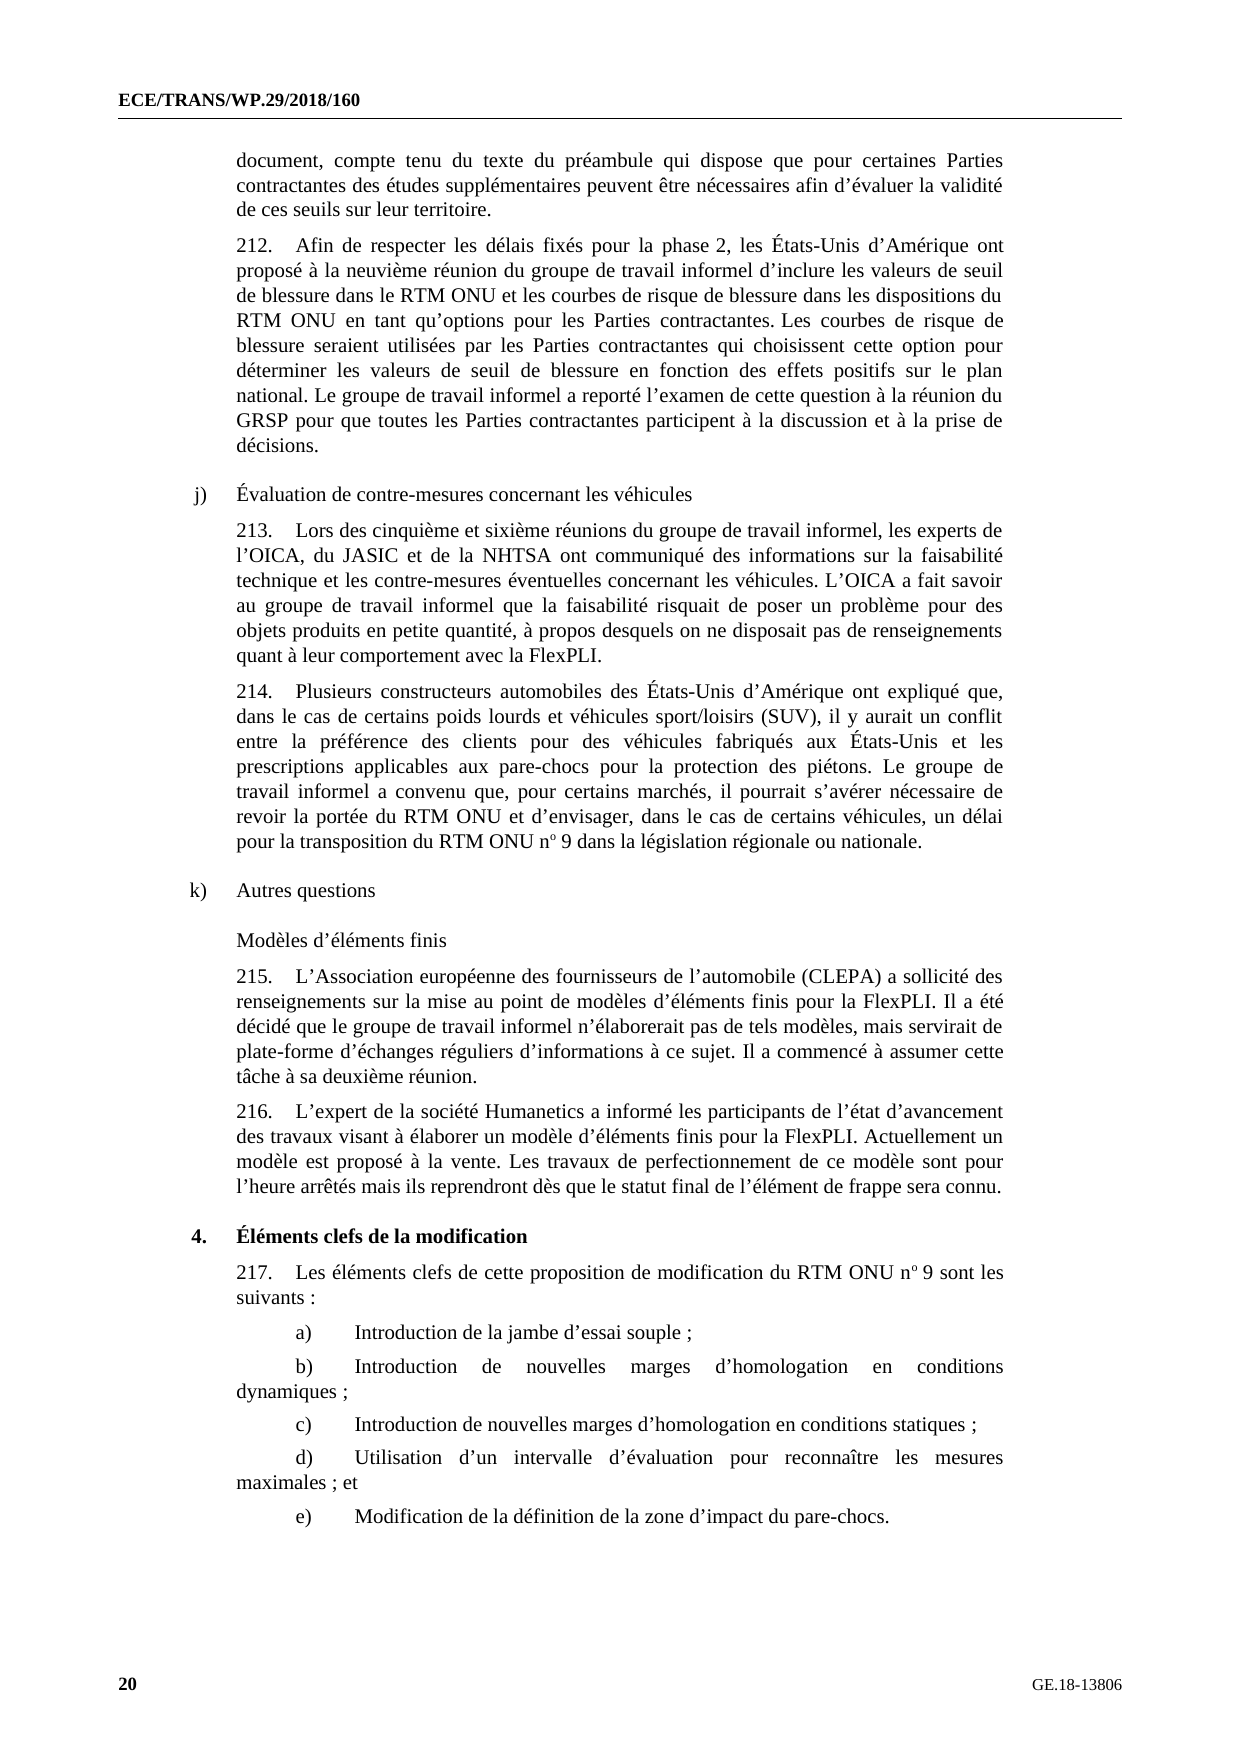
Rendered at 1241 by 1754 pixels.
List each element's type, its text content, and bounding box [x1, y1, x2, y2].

text k) Autres questions [118, 878, 1004, 903]
text e) Modification de la définition de la zone d’impact du pare-chocs. [236, 1503, 1004, 1528]
text 212. Afin de respecter les délais fixés pour la phase 2, les États-Unis d’Amérique ont proposé à la neuvième réunion du groupe de travail informel d’inclure les valeurs de seuil de blessure dans le RTM ONU et les courbes de risque de blessure dans les dispositions du RTM ONU en tant qu’options pour les Parties contractantes. Les courbes de risque de blessure seraient utilisées par les Parties contractantes qui choisissent cette option pour déterminer les valeurs de seuil de blessure en fonction des effets positifs sur le plan national. Le groupe de travail informel a reporté l’examen de cette question à la réunion du GRSP pour que toutes les Parties contractantes participent à la discussion et à la prise de décisions. [236, 232, 1004, 457]
text 213. Lors des cinquième et sixième réunions du groupe de travail informel, les experts de l’OICA, du JASIC et de la NHTSA ont communiqué des informations sur la faisabilité technique et les contre-mesures éventuelles concernant les véhicules. L’OICA a fait savoir au groupe de travail informel que la faisabilité risquait de poser un problème pour des objets produits en petite quantité, à propos desquels on ne disposait pas de renseignements quant à leur comportement avec la FlexPLI. [236, 517, 1004, 667]
text 214. Plusieurs constructeurs automobiles des États-Unis d’Amérique ont expliqué que, dans le cas de certains poids lourds et véhicules sport/loisirs (SUV), il y aurait un conflit entre la préférence des clients pour des véhicules fabriqués aux États-Unis et les prescriptions applicables aux pare-chocs pour la protection des piétons. Le groupe de travail informel a convenu que, pour certains marchés, il pourrait s’avérer nécessaire de revoir la portée du RTM ONU et d’envisager, dans le cas de certains véhicules, un délai pour la transposition du RTM ONU no 9 dans la législation régionale ou nationale. [236, 678, 1004, 853]
text a) Introduction de la jambe d’essai souple ; [236, 1319, 1004, 1344]
text 216. L’expert de la société Humanetics a informé les participants de l’état d’avancement des travaux visant à élaborer un modèle d’éléments finis pour la FlexPLI. Actuellement un modèle est proposé à la vente. Les travaux de perfectionnement de ce modèle sont pour l’heure arrêtés mais ils reprendront dès que le statut final de l’élément de frappe sera connu. [236, 1098, 1004, 1198]
text d) Utilisation d’un intervalle d’évaluation pour reconnaître les mesures maximales ; et [236, 1444, 1004, 1494]
text j) Évaluation de contre-mesures concernant les véhicules [118, 482, 1004, 507]
text 217. Les éléments clefs de cette proposition de modification du RTM ONU no 9 sont les suivants : [236, 1259, 1004, 1309]
text 4. Éléments clefs de la modification [118, 1223, 1004, 1248]
text Modèles d’éléments finis [118, 928, 1004, 953]
text c) Introduction de nouvelles marges d’homologation en conditions statiques ; [236, 1411, 1004, 1436]
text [236, 148, 1004, 221]
text b) Introduction de nouvelles marges d’homologation en conditions dynamiques ; [236, 1353, 1004, 1403]
text 215. L’Association européenne des fournisseurs de l’automobile (CLEPA) a sollicité des renseignements sur la mise au point de modèles d’éléments finis pour la FlexPLI. Il a été décidé que le groupe de travail informel n’élaborerait pas de tels modèles, mais servirait de plate-forme d’échanges réguliers d’informations à ce sujet. Il a commencé à assumer cette tâche à sa deuxième réunion. [236, 963, 1004, 1088]
